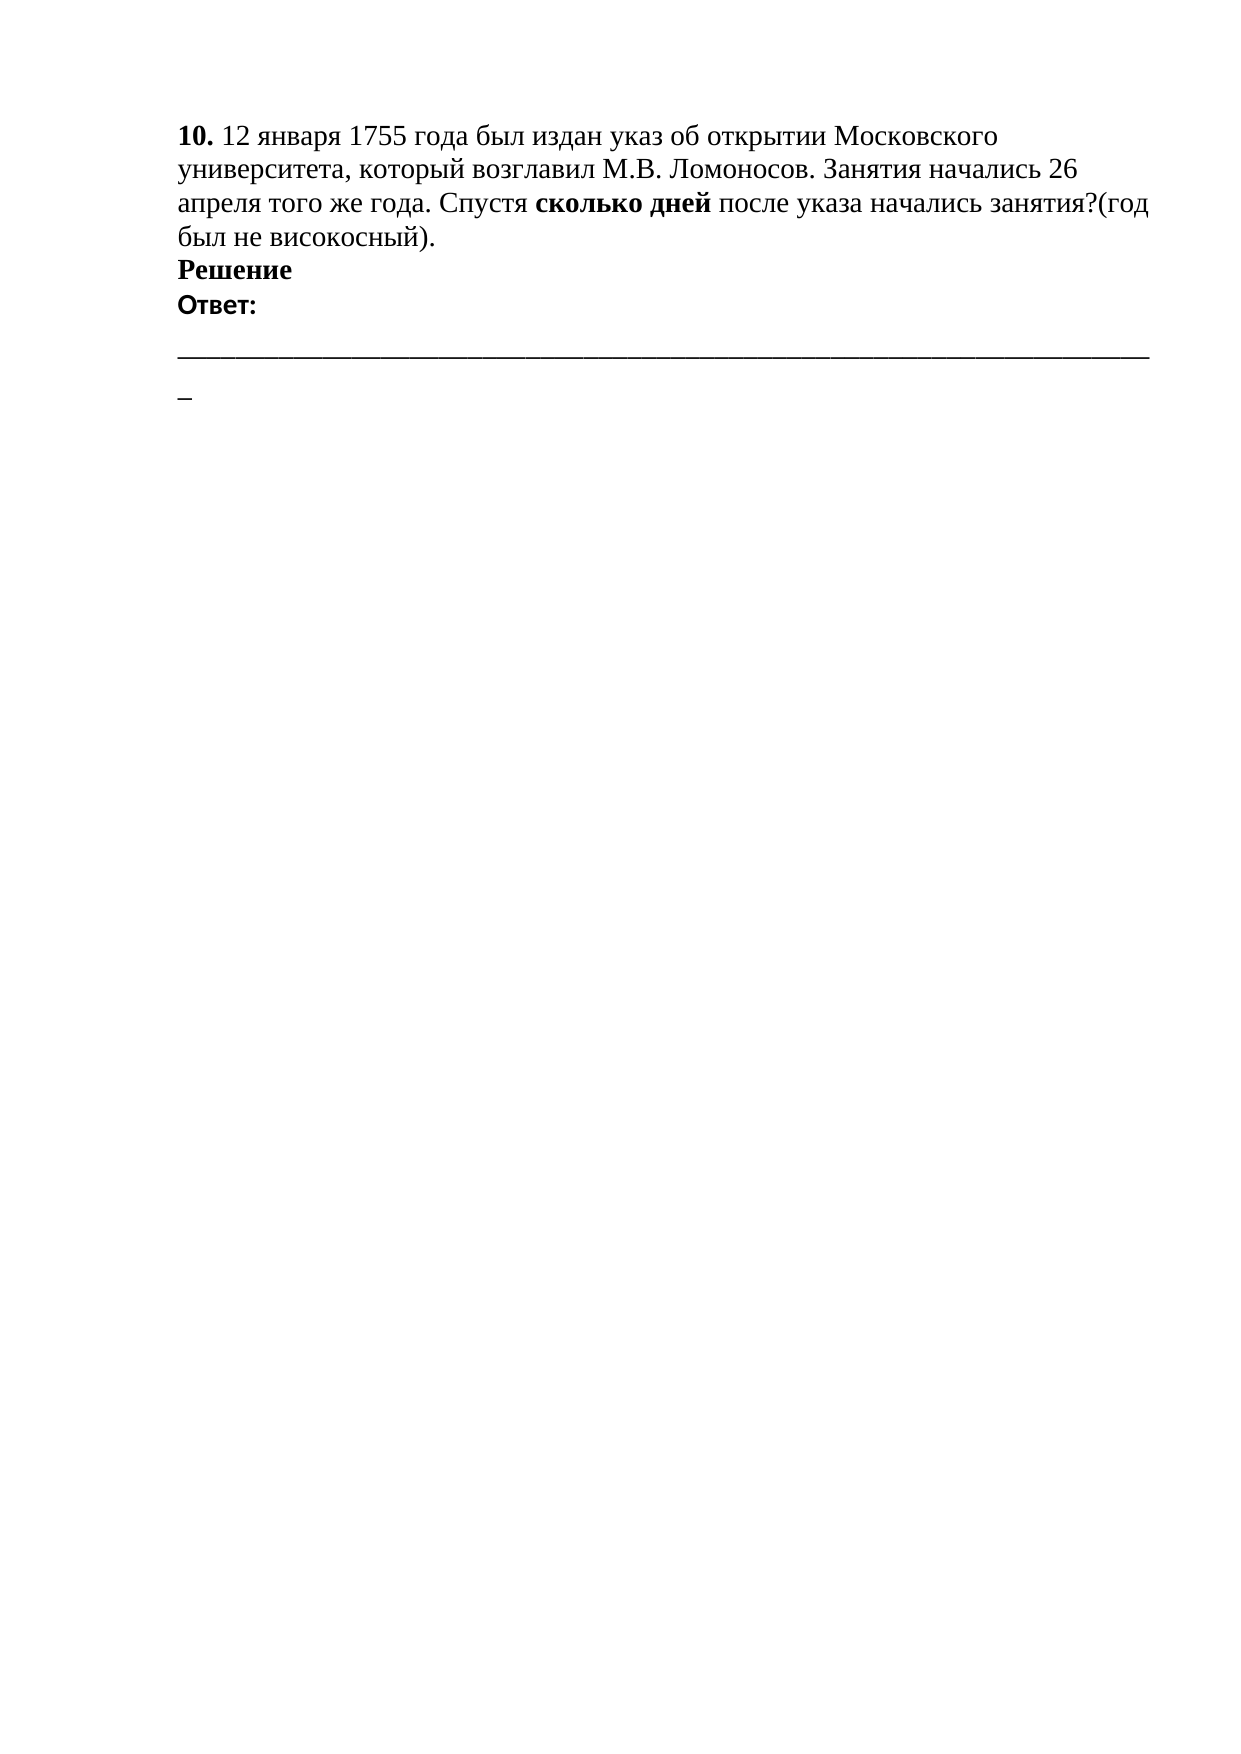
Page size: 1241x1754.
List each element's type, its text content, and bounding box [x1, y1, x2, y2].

text Решение [177, 252, 1152, 286]
text Ответ: ____________________________________________________________________ [177, 286, 1152, 403]
text 10. 12 января 1755 года был издан указ об открытии Московского университета, который возглавил М.В. Ломоносов. Занятия начались 26 апреля того же года. Спустя сколько дней после указа начались занятия?(год был не високосный). [177, 118, 1152, 252]
